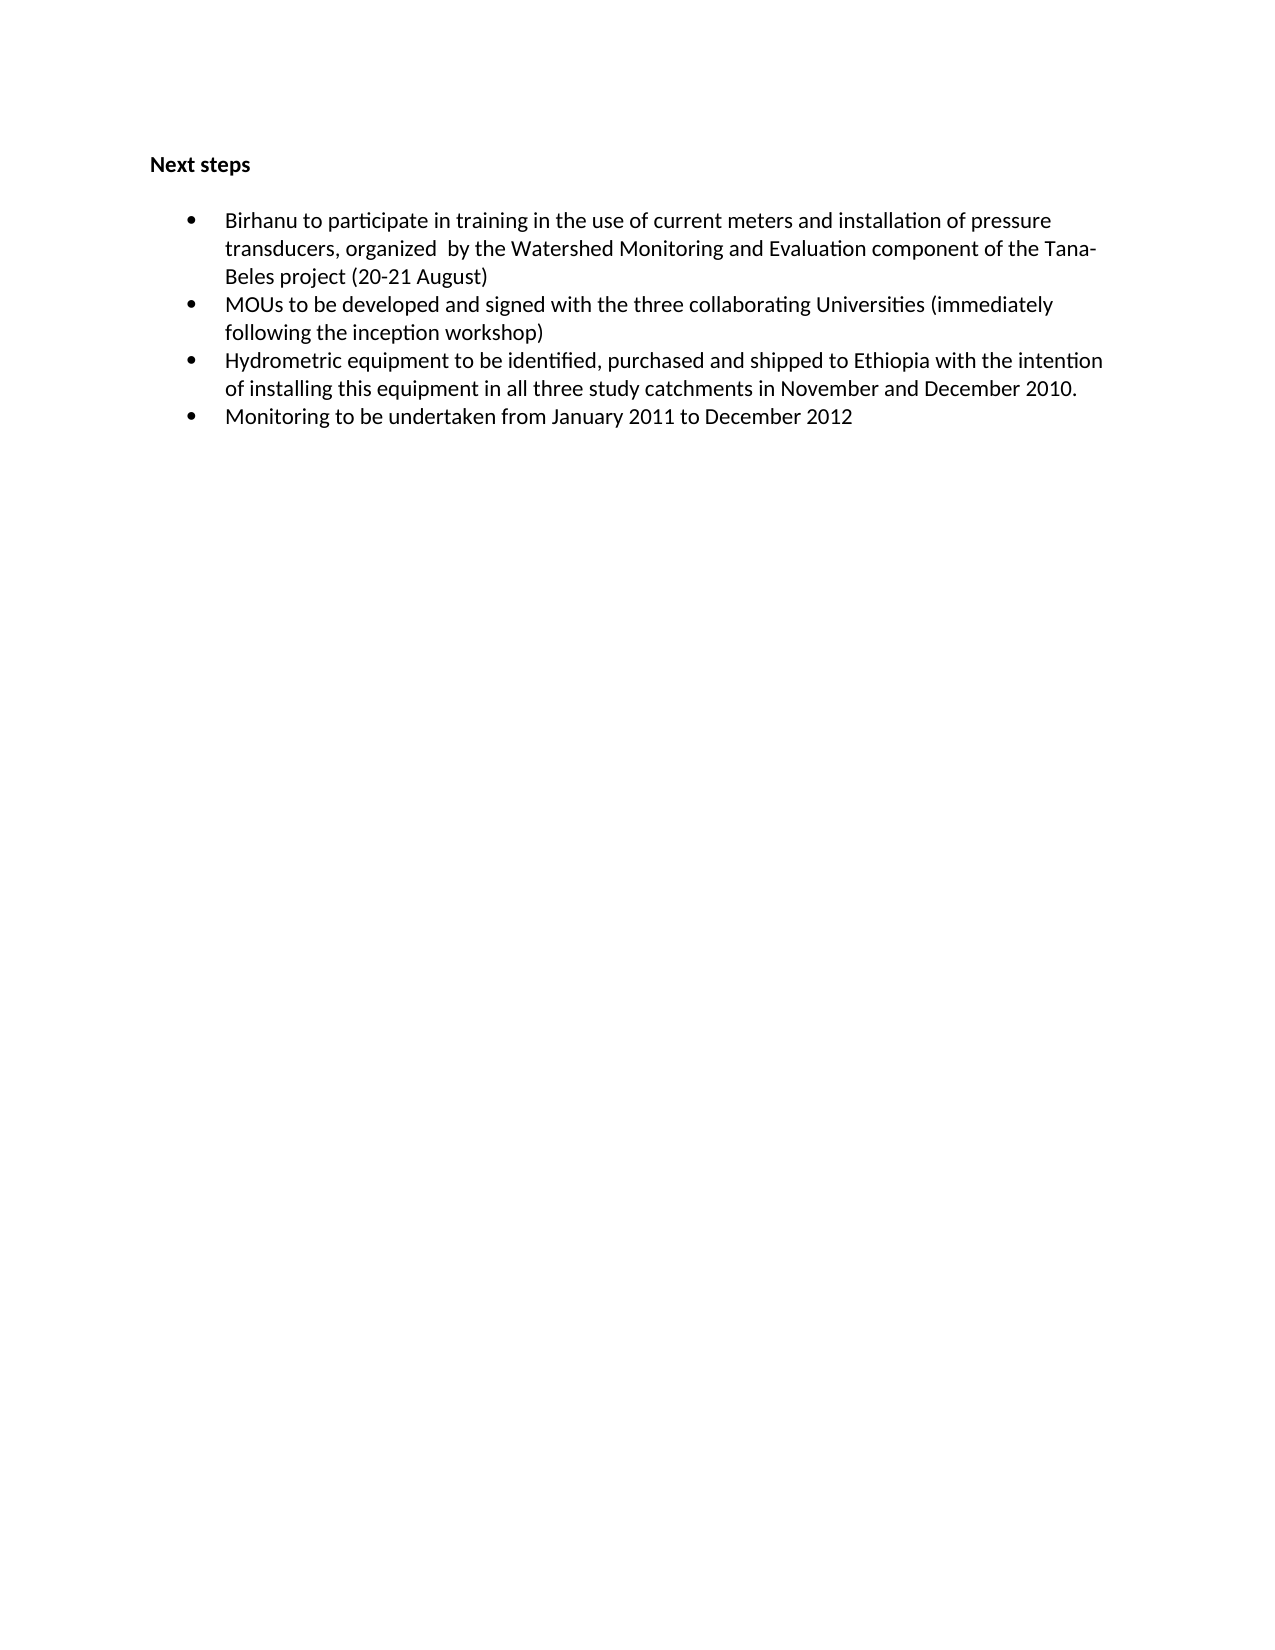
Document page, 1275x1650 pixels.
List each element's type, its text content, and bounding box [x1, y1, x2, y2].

list Monitoring to be undertaken from January 2011 to December 2012 [187, 402, 1125, 430]
list MOUs to be developed and signed with the three collaborating Universities (immediately following the inception workshop) [187, 290, 1125, 346]
list Hydrometric equipment to be identified, purchased and shipped to Ethiopia with the intention of installing this equipment in all three study catchments in November and December 2010. [187, 346, 1125, 402]
list Birhanu to participate in training in the use of current meters and installation of pressure transducers, organized by the Watershed Monitoring and Evaluation component of the Tana-Beles project (20-21 August) [187, 206, 1125, 290]
text Next steps [150, 150, 1125, 178]
